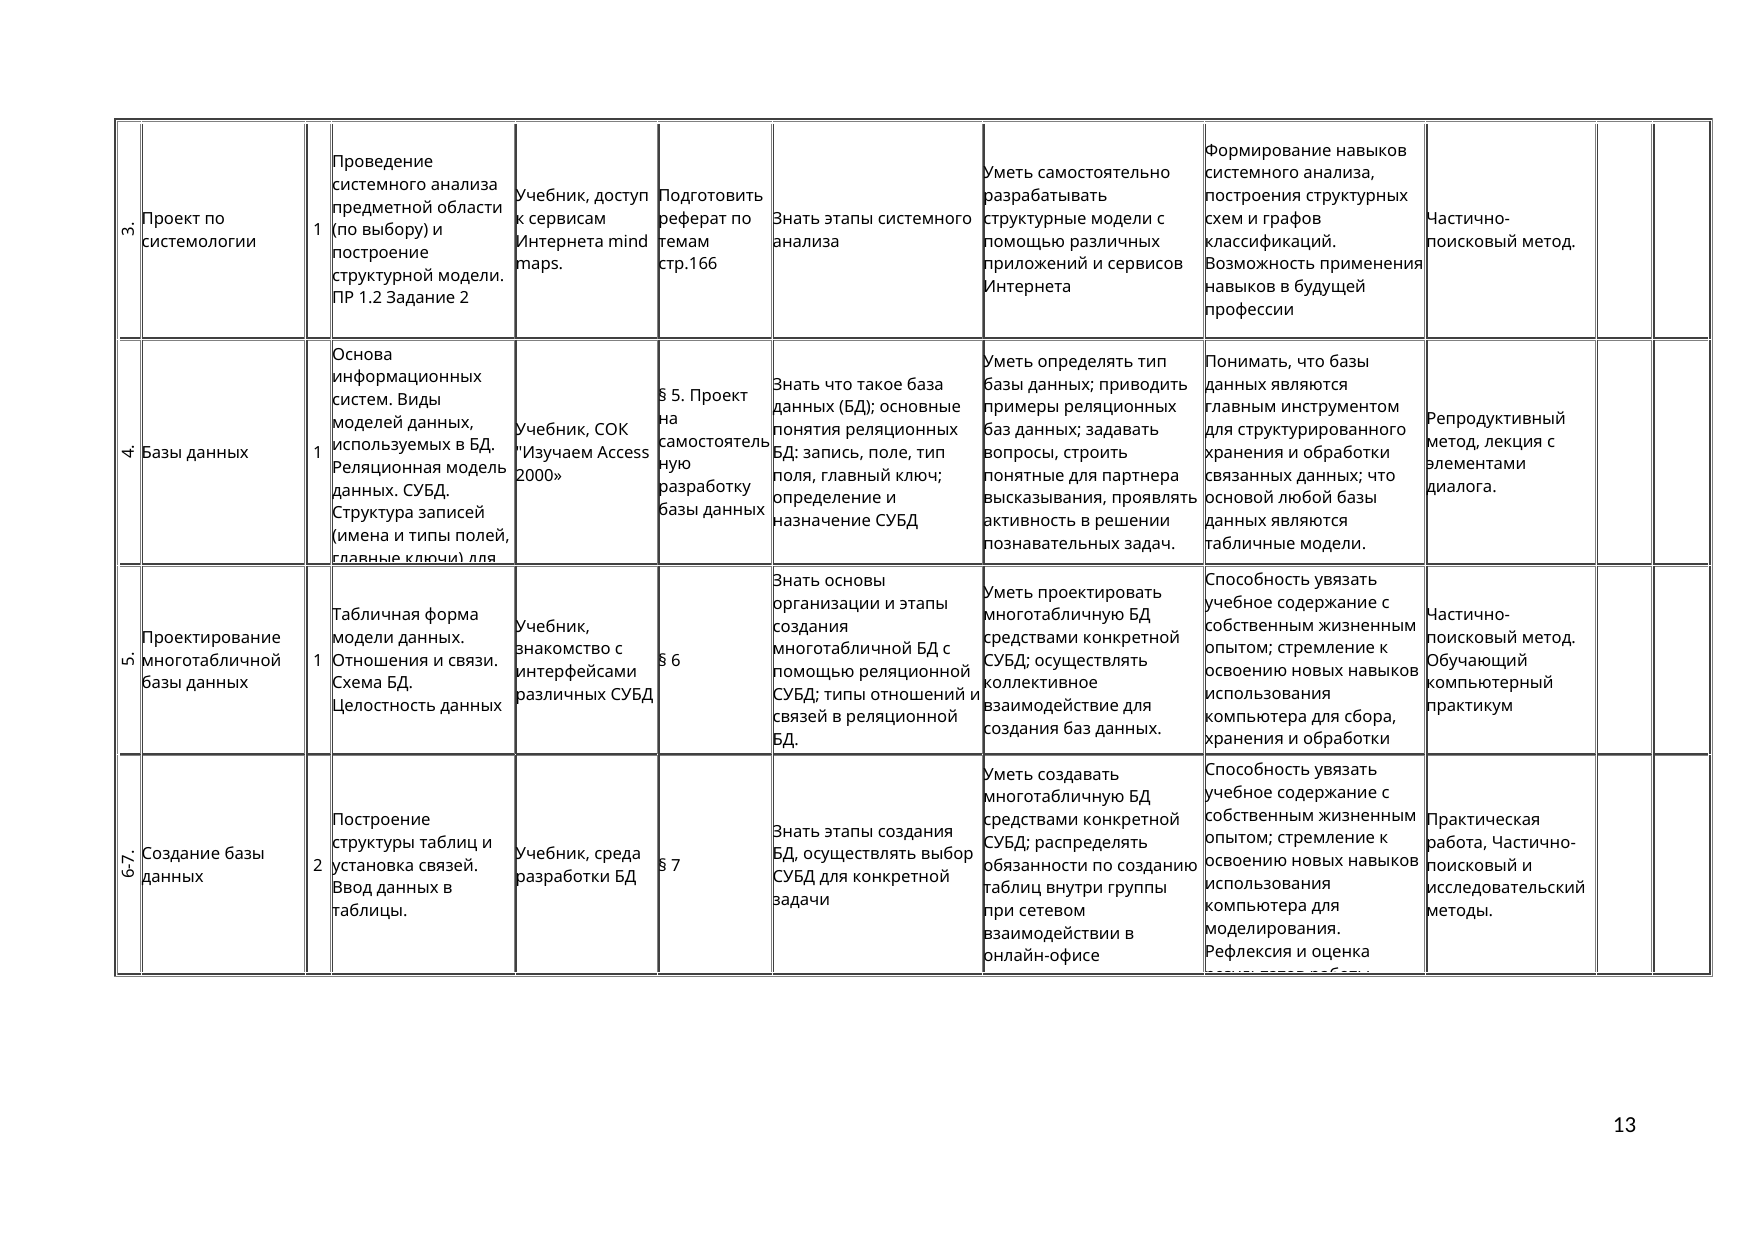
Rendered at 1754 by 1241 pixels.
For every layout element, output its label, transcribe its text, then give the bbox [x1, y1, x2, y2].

table_cell Табличная форма модели данных. Отношения и связи. Схема БД. Целостность данных [333, 567, 514, 753]
table_cell Уметь создавать многотабличную БД средствами конкретной СУБД; распределять обязанности по созданию таблиц внутри группы при сетевом взаимодействии в онлайн-офисе [983, 756, 1204, 973]
table_cell Уметь определять тип базы данных; приводить примеры реляционных баз данных; задавать вопросы, строить понятные для партнера высказывания, проявлять активность в решении познавательных задач. [985, 341, 1203, 563]
table_cell Способность увязать учебное содержание с собственным жизненным опытом; стремление к освоению новых навыков использования компьютера для моделирования. Рефлексия и оценка результатов работы, [1205, 753, 1426, 973]
table_cell Создание базы данных [141, 753, 306, 973]
table_cell Практическая работа, Частично-поисковый и исследовательский методы. [1426, 756, 1597, 973]
table_cell Знать что такое база данных (БД); основные понятия реляционных БД: запись, поле, тип поля, главный ключ; определение и назначение СУБД [774, 341, 982, 563]
table_cell Уметь самостоятельно разрабатывать структурные модели с помощью различных приложений и сервисов Интернета [983, 122, 1204, 337]
table_cell 6-7. [116, 753, 141, 973]
table_cell [1597, 753, 1653, 973]
table_cell 1 [308, 567, 330, 753]
table_cell Знать этапы системного анализа [773, 120, 983, 337]
table_cell Базы данных [143, 341, 304, 563]
table_cell Понимать, что базы данных являются главным инструментом для структурированного хранения и обработки связанных данных; что основой любой базы данных являются табличные модели. [1206, 341, 1424, 563]
table_cell Знать основы организации и этапы создания многотабличной БД с помощью реляционной СУБД; типы отношений и связей в реляционной БД. [774, 567, 982, 753]
table_cell [1653, 122, 1709, 337]
table_cell Основа информационных систем. Виды моделей данных, используемых в БД. Реляционная модель данных. СУБД. Структура записей (имена и типы полей, главные ключи) для БД. [333, 341, 514, 563]
table_cell [1597, 120, 1653, 337]
table_cell 2 [306, 756, 332, 973]
table_cell [1653, 753, 1711, 973]
table_cell Уметь проектировать многотабличную БД средствами конкретной СУБД; осуществлять коллективное взаимодействие для создания баз данных. [985, 567, 1203, 753]
table_cell [1655, 563, 1710, 753]
table_cell Формирование навыков системного анализа, построения структурных схем и графов классификаций. Возможность применения навыков в будущей профессии [1205, 120, 1426, 337]
table_cell § 6 [660, 567, 771, 753]
table_cell Репродуктивный метод, лекция с элементами диалога. [1428, 341, 1595, 563]
table_cell [1655, 337, 1710, 563]
table_cell Учебник, СОК "Изучаем Access 2000» [517, 341, 657, 563]
table_cell Учебник, среда разработки БД [515, 756, 658, 973]
table_cell 1 [306, 122, 332, 337]
table_cell Знать этапы создания БД, осуществлять выбор СУБД для конкретной задачи [773, 756, 983, 973]
table_cell § 5. Проект на самостоятельную разработку базы данных [660, 341, 771, 563]
table_cell Учебник, доступ к сервисам Интернета mind maps. [515, 120, 658, 337]
table_cell 5. [118, 563, 140, 753]
table_cell Проектирование многотабличной базы данных [143, 567, 304, 753]
table_cell Частично-поисковый метод. [1426, 122, 1597, 337]
table_cell Частично-поисковый метод. Обучающий компьютерный практикум [1428, 567, 1595, 753]
table_cell 1 [308, 341, 330, 563]
table_cell 3. [118, 122, 141, 337]
table_cell Проект по системологии [141, 120, 306, 337]
table_cell [1598, 341, 1651, 563]
table_cell Учебник, знакомство с интерфейсами различных СУБД [517, 567, 657, 753]
table_cell [1598, 567, 1651, 753]
table_cell Способность увязать учебное содержание с собственным жизненным опытом; стремление к освоению новых навыков использования компьютера для сбора, хранения и обработки информации. [1206, 567, 1424, 753]
table_cell § 7 [658, 756, 772, 973]
table_cell Построение структуры таблиц и установка связей. Ввод данных в таблицы. [332, 756, 515, 973]
table_cell 4. [118, 337, 140, 563]
table_cell Проведение системного анализа предметной области (по выбору) и построение структурной модели. ПР 1.2 Задание 2 [332, 122, 515, 337]
table_cell Подготовить реферат по темам стр.166 [658, 122, 772, 337]
